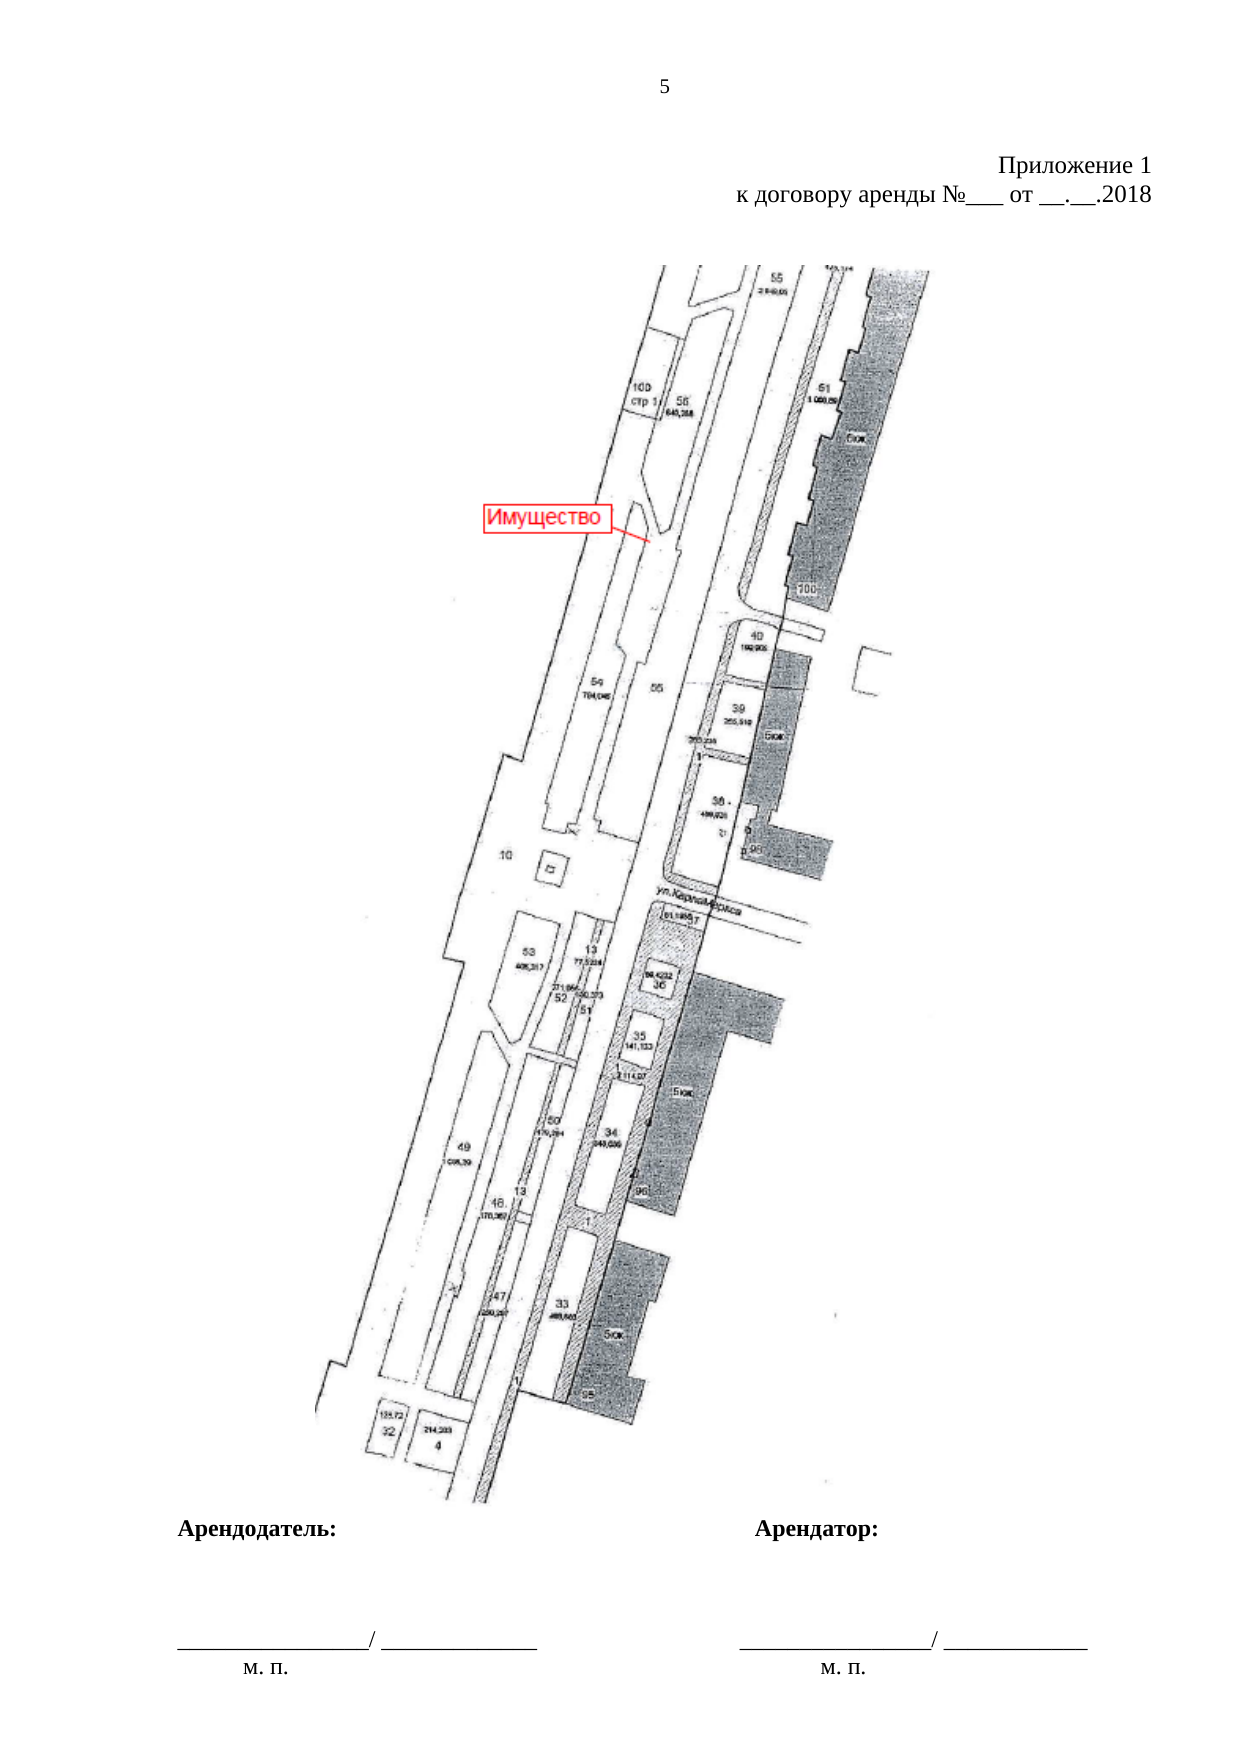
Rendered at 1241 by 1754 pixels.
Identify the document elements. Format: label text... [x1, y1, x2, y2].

text Приложение 1 [177, 151, 1152, 179]
text Арендодатель: Арендатор: [177, 1514, 1152, 1542]
text к договору аренды №___ от __.__.2018 [177, 179, 1152, 208]
text м. п. м. п. [177, 1652, 1152, 1680]
text ________________/ _____________ ________________/ ____________ [177, 1625, 1152, 1652]
